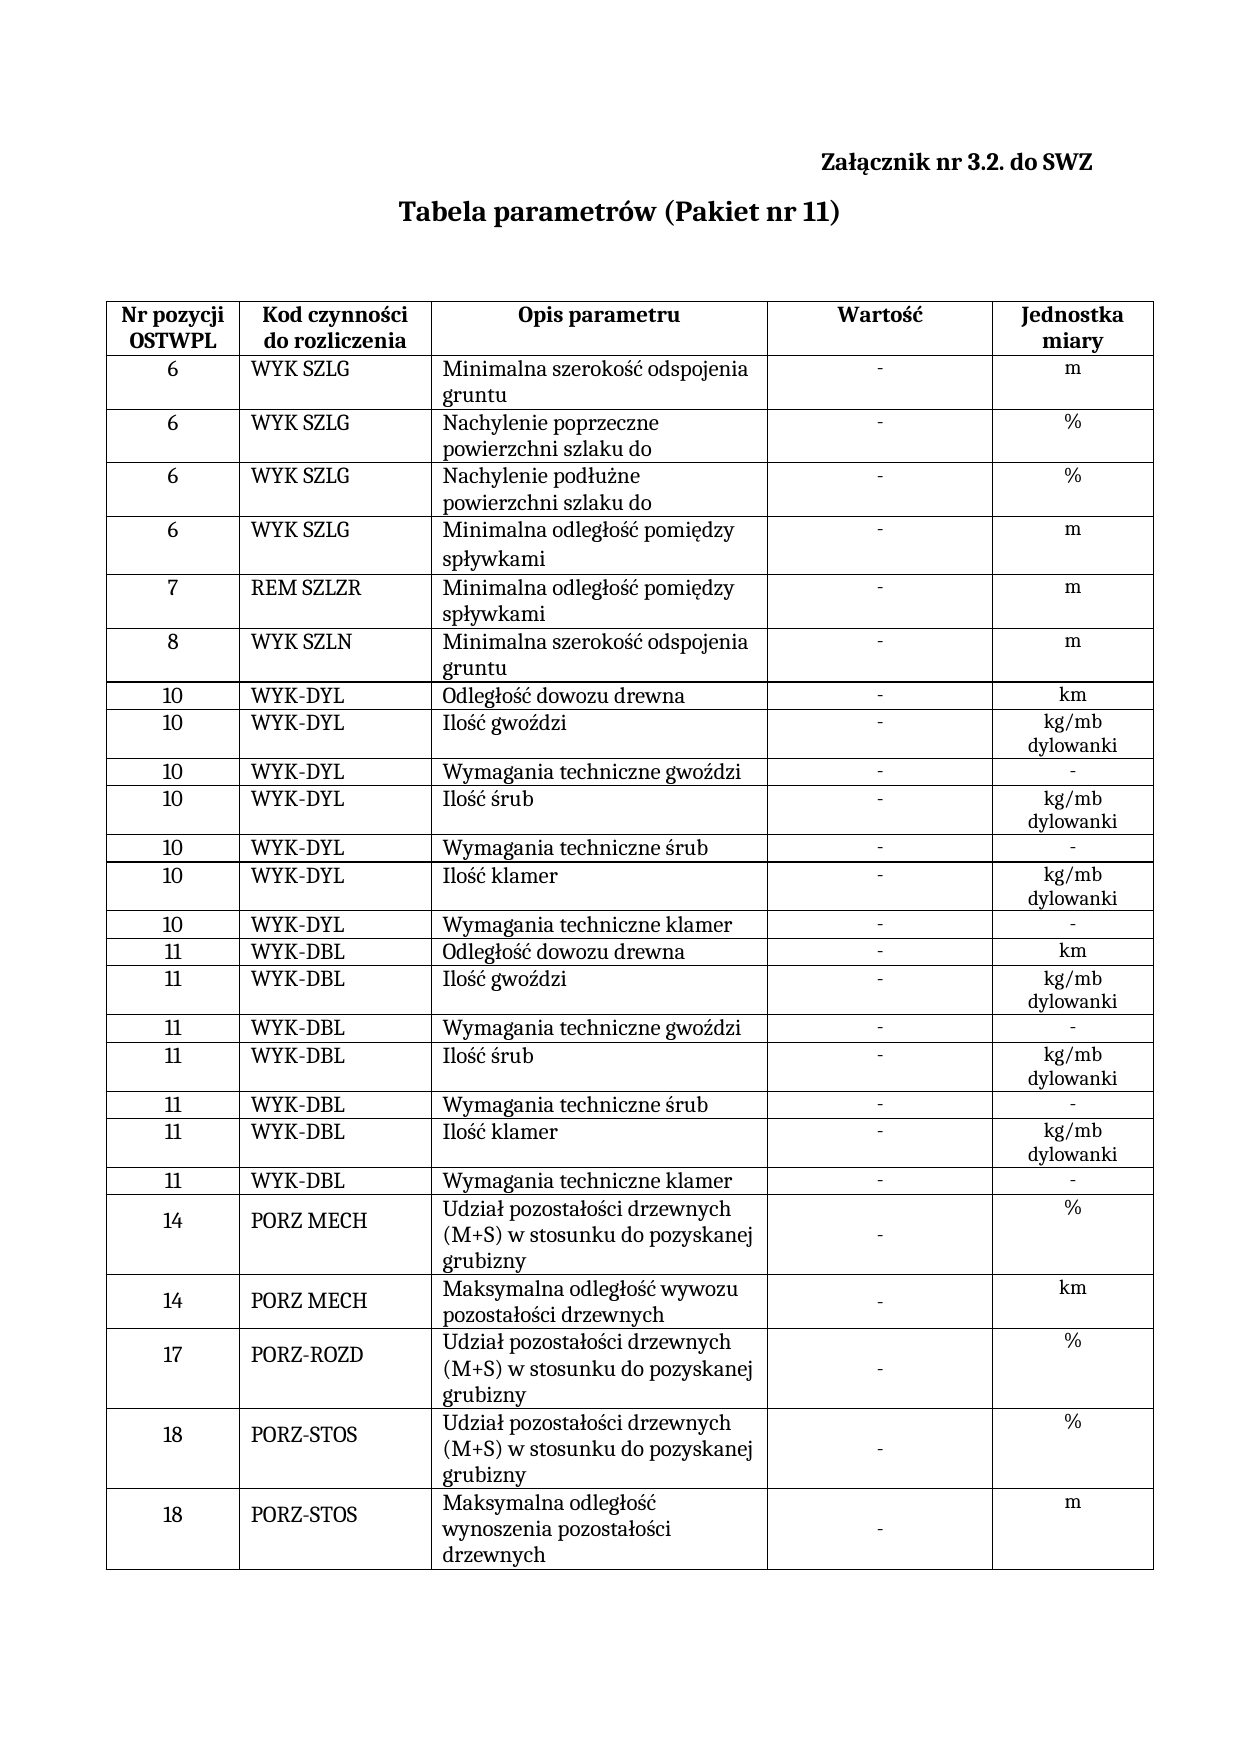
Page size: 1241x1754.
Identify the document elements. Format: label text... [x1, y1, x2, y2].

table_cell 8 [107, 629, 239, 681]
table_cell PORZ MECH [240, 1195, 431, 1274]
table_cell Ilość klamer [432, 863, 767, 910]
table_cell - [768, 1329, 992, 1408]
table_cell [432, 1329, 767, 1408]
table_cell Maksymalna odległość wywozu pozostałości drzewnych [432, 1275, 767, 1328]
table_cell % [993, 1329, 1153, 1408]
table_cell WYK-DYL [240, 683, 431, 709]
table_cell 11 [107, 1119, 239, 1167]
table_cell - [993, 911, 1153, 938]
table_cell - [768, 683, 992, 709]
table_cell - [768, 575, 992, 628]
table_header Nr pozycji OSTWPL [107, 302, 239, 355]
table_cell Maksymalna odległość wynoszenia pozostałości drzewnych [432, 1489, 767, 1568]
table_cell Udział pozostałości drzewnych (M+S) w stosunku do pozyskanej grubizny [432, 1195, 767, 1274]
table_cell Wymagania techniczne klamer [432, 1168, 767, 1194]
table_cell WYK-DBL [240, 939, 431, 965]
table_cell 11 [107, 1168, 239, 1194]
table_cell Ilość gwoździ [432, 966, 767, 1014]
table_cell - [993, 1092, 1153, 1118]
table_cell 11 [107, 1092, 239, 1118]
table_cell 17 [107, 1329, 239, 1408]
table_cell Minimalna odległość pomiędzy spływkami [432, 517, 767, 574]
table_cell Wymagania techniczne śrub [432, 1092, 767, 1118]
table_cell 6 [107, 356, 239, 408]
table_cell Wymagania techniczne śrub [432, 835, 767, 861]
table_cell 10 [107, 786, 239, 834]
table_header Jednostka miary [993, 302, 1153, 355]
table_cell WYK-DYL [240, 835, 431, 861]
table_cell - [993, 835, 1153, 861]
table_cell Minimalna odległość pomiędzy spływkami [432, 575, 767, 628]
table_cell WYK-DBL [240, 966, 431, 1014]
table_cell % [993, 463, 1153, 516]
table_cell - [768, 1043, 992, 1091]
table_cell PORZ MECH [240, 1275, 431, 1328]
table_cell - [768, 517, 992, 574]
table_cell 7 [107, 575, 239, 628]
table_cell - [993, 759, 1153, 785]
table_cell % [993, 1195, 1153, 1274]
table_cell - [768, 835, 992, 861]
table_cell - [768, 1195, 992, 1274]
table_cell km [993, 939, 1153, 965]
table_cell - [768, 939, 992, 965]
table_cell Odległość dowozu drewna [432, 939, 767, 965]
table_header Kod czynności do rozliczenia [240, 302, 431, 355]
table_cell WYK-DBL [240, 1168, 431, 1194]
table_cell km [993, 1275, 1153, 1328]
table_cell - [993, 1168, 1153, 1194]
table_cell m [993, 575, 1153, 628]
table_cell WYK-DYL [240, 863, 431, 910]
table_cell - [768, 1489, 992, 1568]
table_cell Wymagania techniczne gwoździ [432, 759, 767, 785]
table_header Wartość [768, 302, 992, 355]
table_cell Wymagania techniczne klamer [432, 911, 767, 938]
table_cell kg/mb dylowanki [993, 1119, 1153, 1167]
table_cell m [993, 1489, 1153, 1568]
table_cell kg/mb dylowanki [993, 966, 1153, 1014]
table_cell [432, 1409, 767, 1488]
table_cell WYK-DBL [240, 1015, 431, 1042]
table_cell 11 [107, 1043, 239, 1091]
table_cell - [768, 1119, 992, 1167]
table_cell WYK SZLG [240, 517, 431, 574]
table_cell WYK-DYL [240, 911, 431, 938]
table_cell Ilość śrub [432, 786, 767, 834]
table_cell 18 [107, 1489, 239, 1568]
table_cell - [768, 863, 992, 910]
table_cell - [768, 966, 992, 1014]
table_cell kg/mb dylowanki [993, 863, 1153, 910]
table_cell PORZ-STOS [240, 1409, 431, 1488]
table_cell m [993, 356, 1153, 408]
table_cell - [768, 710, 992, 758]
table_cell 14 [107, 1195, 239, 1274]
table_cell 10 [107, 863, 239, 910]
table_cell % [993, 410, 1153, 462]
table_cell Ilość klamer [432, 1119, 767, 1167]
table_cell WYK-DBL [240, 1119, 431, 1167]
table_cell WYK-DYL [240, 710, 431, 758]
table_cell m [993, 517, 1153, 574]
table_cell Minimalna szerokość odspojenia gruntu [432, 629, 767, 681]
table_cell 10 [107, 835, 239, 861]
table_cell WYK SZLN [240, 629, 431, 681]
text Załącznik nr 3.2. do SWZ [148, 148, 1093, 176]
table_cell WYK-DYL [240, 759, 431, 785]
table_cell 10 [107, 759, 239, 785]
table_cell WYK SZLG [240, 410, 431, 462]
table_cell WYK-DYL [240, 786, 431, 834]
table_cell - [768, 356, 992, 408]
table_cell 18 [107, 1409, 239, 1488]
table_cell - [768, 463, 992, 516]
table_cell kg/mb dylowanki [993, 1043, 1153, 1091]
table_cell Nachylenie podłużne powierzchni szlaku do [432, 463, 767, 516]
table_header Opis parametru [432, 302, 767, 355]
table_cell - [768, 1409, 992, 1488]
table_cell 11 [107, 966, 239, 1014]
table_cell - [768, 410, 992, 462]
table_cell Odległość dowozu drewna [432, 683, 767, 709]
table_cell % [993, 1409, 1153, 1488]
text Tabela parametrów (Pakiet nr 11) [148, 195, 1093, 229]
table_cell Nachylenie poprzeczne powierzchni szlaku do [432, 410, 767, 462]
table_cell PORZ-STOS [240, 1489, 431, 1568]
table_cell - [768, 911, 992, 938]
table_cell REM SZLZR [240, 575, 431, 628]
table_cell 10 [107, 911, 239, 938]
table_cell - [768, 1168, 992, 1194]
table_cell Ilość śrub [432, 1043, 767, 1091]
table_cell 11 [107, 939, 239, 965]
table_cell km [993, 683, 1153, 709]
table_cell 10 [107, 710, 239, 758]
table_cell WYK SZLG [240, 356, 431, 408]
table_cell 6 [107, 463, 239, 516]
table_cell - [768, 786, 992, 834]
table_cell 10 [107, 683, 239, 709]
table_cell 14 [107, 1275, 239, 1328]
table_cell - [768, 759, 992, 785]
table_cell 6 [107, 410, 239, 462]
table_cell WYK-DBL [240, 1043, 431, 1091]
table_cell - [768, 1015, 992, 1042]
table_cell m [993, 629, 1153, 681]
table_cell WYK-DBL [240, 1092, 431, 1118]
table_cell kg/mb dylowanki [993, 786, 1153, 834]
table_cell 6 [107, 517, 239, 574]
table_cell 11 [107, 1015, 239, 1042]
table_cell Ilość gwoździ [432, 710, 767, 758]
table_cell WYK SZLG [240, 463, 431, 516]
table_cell - [993, 1015, 1153, 1042]
table_cell PORZ-ROZD [240, 1329, 431, 1408]
table_cell kg/mb dylowanki [993, 710, 1153, 758]
table_cell Minimalna szerokość odspojenia gruntu [432, 356, 767, 408]
table_cell - [768, 629, 992, 681]
table_cell Wymagania techniczne gwoździ [432, 1015, 767, 1042]
table_cell - [768, 1092, 992, 1118]
table_cell - [768, 1275, 992, 1328]
